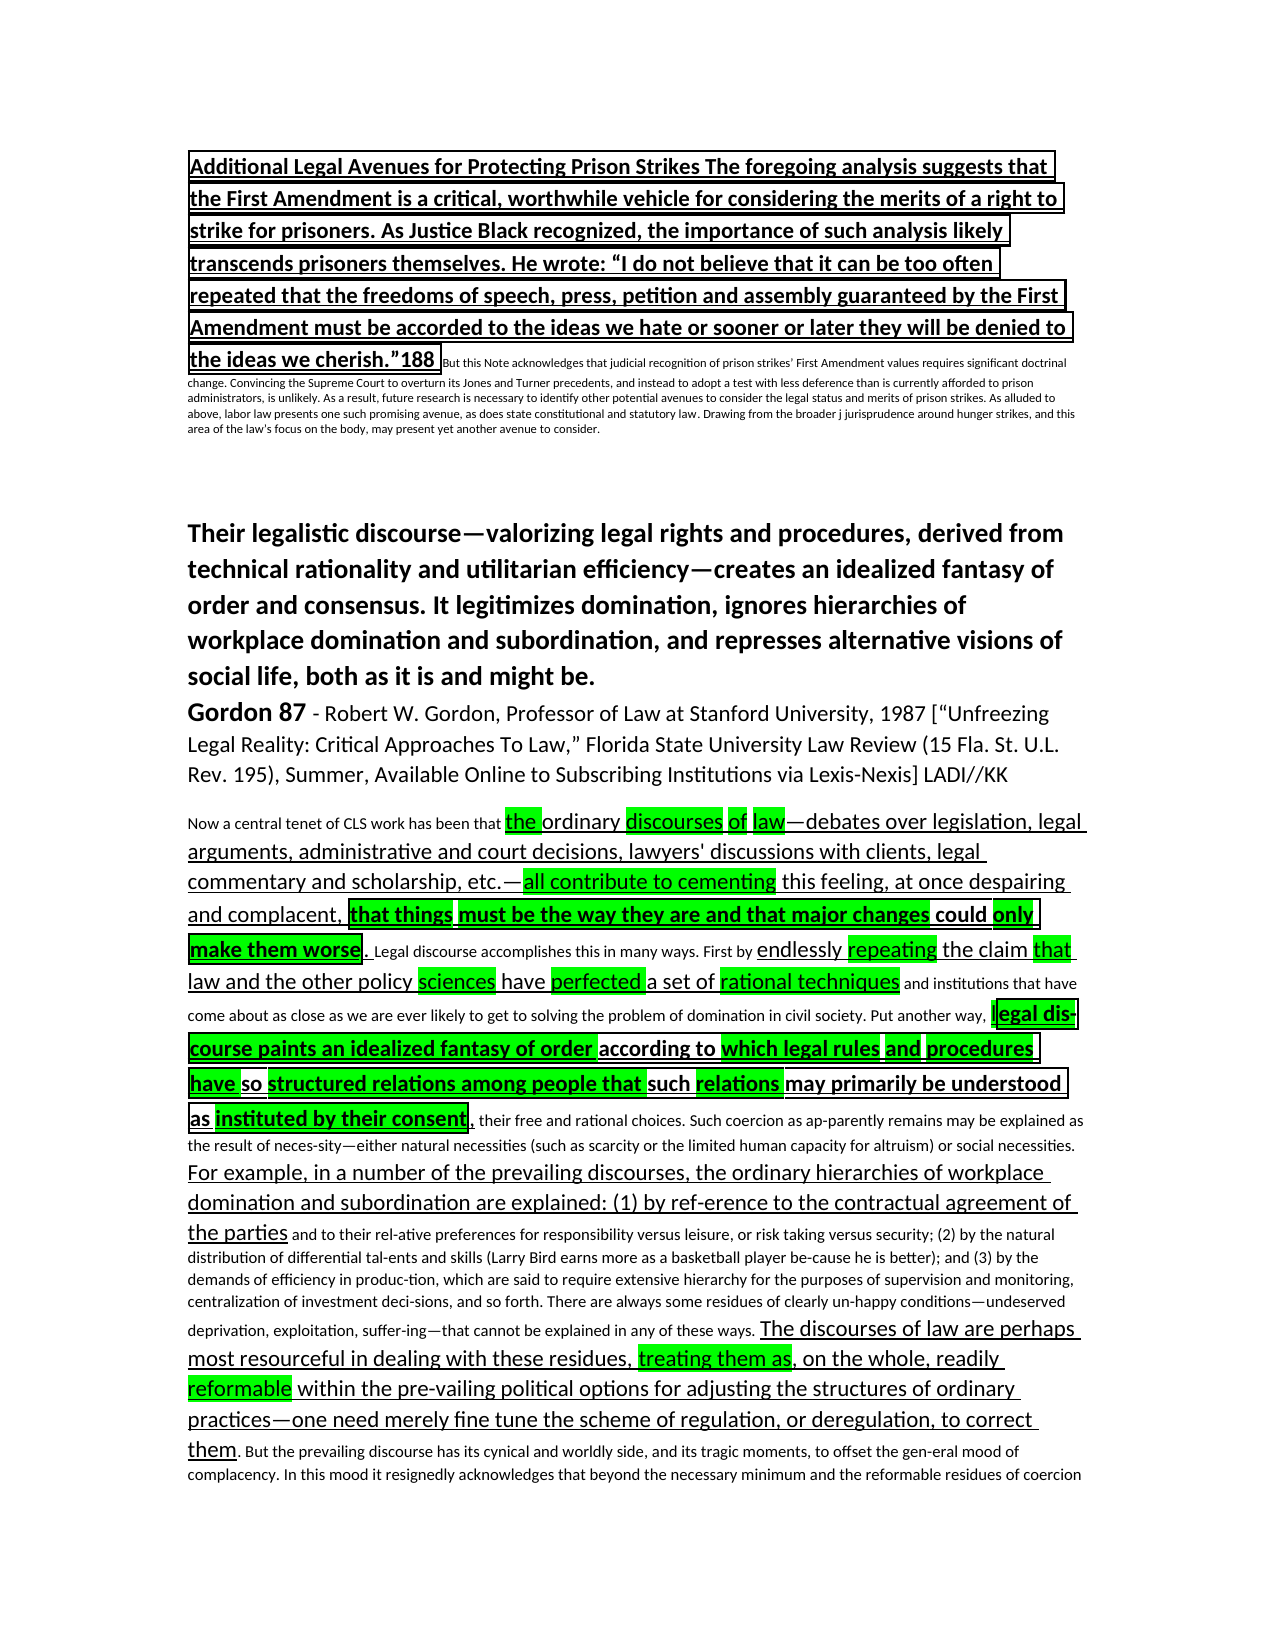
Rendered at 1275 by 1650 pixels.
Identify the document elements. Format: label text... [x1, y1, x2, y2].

text Gordon 87 - Robert W. Gordon, Professor of Law at Stanford University, 1987 [“Unfreezing Legal Reality: Critical Approaches To Law,” Florida State University Law Review (15 Fla. St. U.L. Rev. 195), Summer, Available Online to Subscribing Institutions via Lexis-Nexis] LADI//KK [187, 695, 1087, 788]
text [187, 150, 1087, 437]
subtitle Their legalistic discourse—valorizing legal rights and procedures, derived from technical rationality and utilitarian efficiency—creates an idealized fantasy of order and consensus. It legitimizes domination, ignores hierarchies of workplace domination and subordination, and represses alternative visions of social life, both as it is and might be. [187, 517, 1087, 692]
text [187, 807, 1087, 1485]
